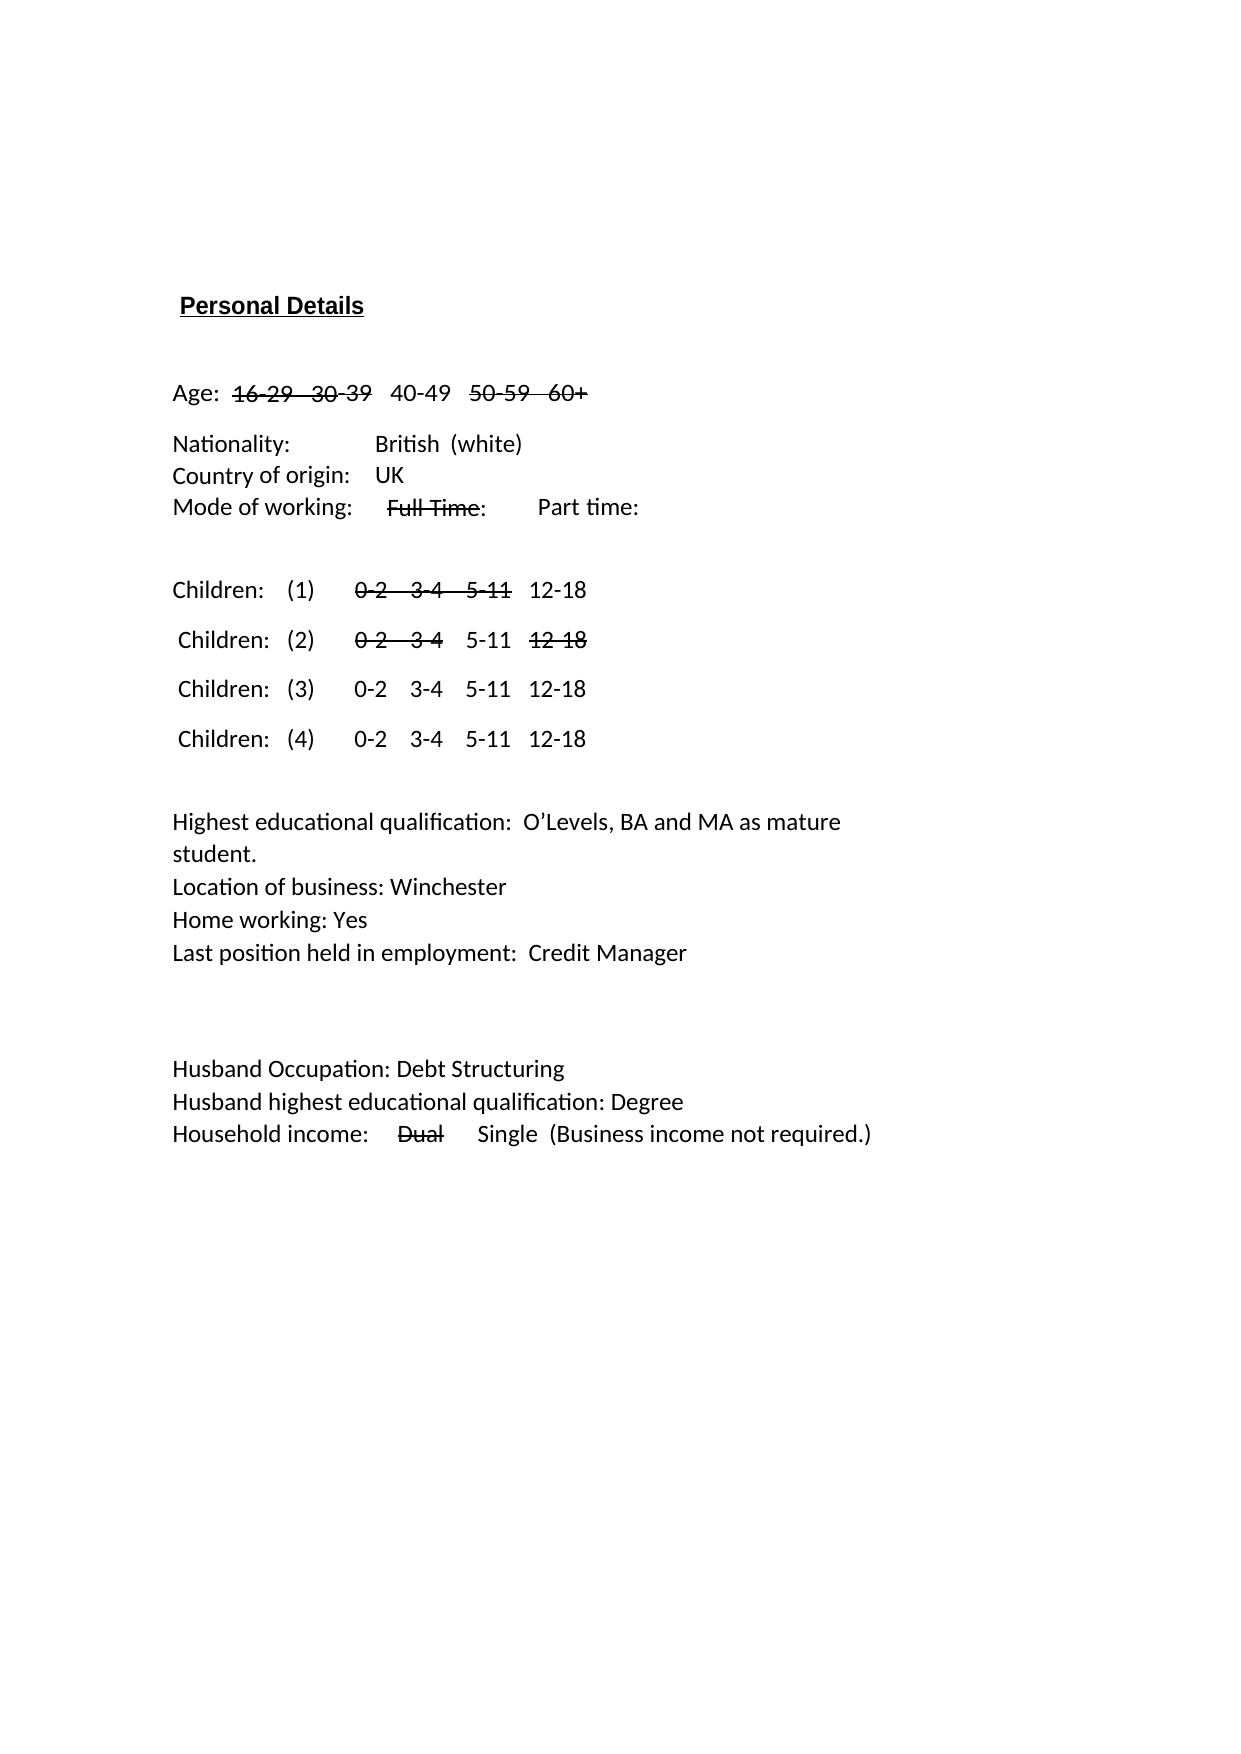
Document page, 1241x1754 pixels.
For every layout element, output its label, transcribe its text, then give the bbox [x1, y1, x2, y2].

text Nationality: British (white) [150, 428, 1090, 459]
text Children: (4) 0-2 3-4 5-11 12-18 [172, 723, 888, 754]
text Children: (3) 0-2 3-4 5-11 12-18 [172, 674, 888, 704]
text Home working: Yes [172, 904, 888, 935]
text Husband Occupation: Debt Structuring [172, 1053, 888, 1083]
text Children: (1) 0-2 3-4 5-11 12-18 [172, 574, 888, 605]
text Last position held in employment: Credit Manager [172, 937, 888, 968]
text Highest educational qualification: O’Levels, BA and MA as mature student. [172, 806, 888, 869]
text Age: 16-29 30-39 40-49 50-59 60+ [172, 377, 888, 409]
list Personal Details [179, 291, 1090, 319]
text Household income: Dual Single (Business income not required.) [172, 1119, 888, 1149]
text Husband highest educational qualification: Degree [172, 1086, 888, 1116]
text Children: (2) 0-2 3-4 5-11 12-18 [172, 624, 888, 654]
text Location of business: Winchester [172, 872, 888, 902]
text Mode of working: Full Time: Part time: [172, 491, 888, 522]
text Country of origin: UK [150, 459, 1090, 491]
